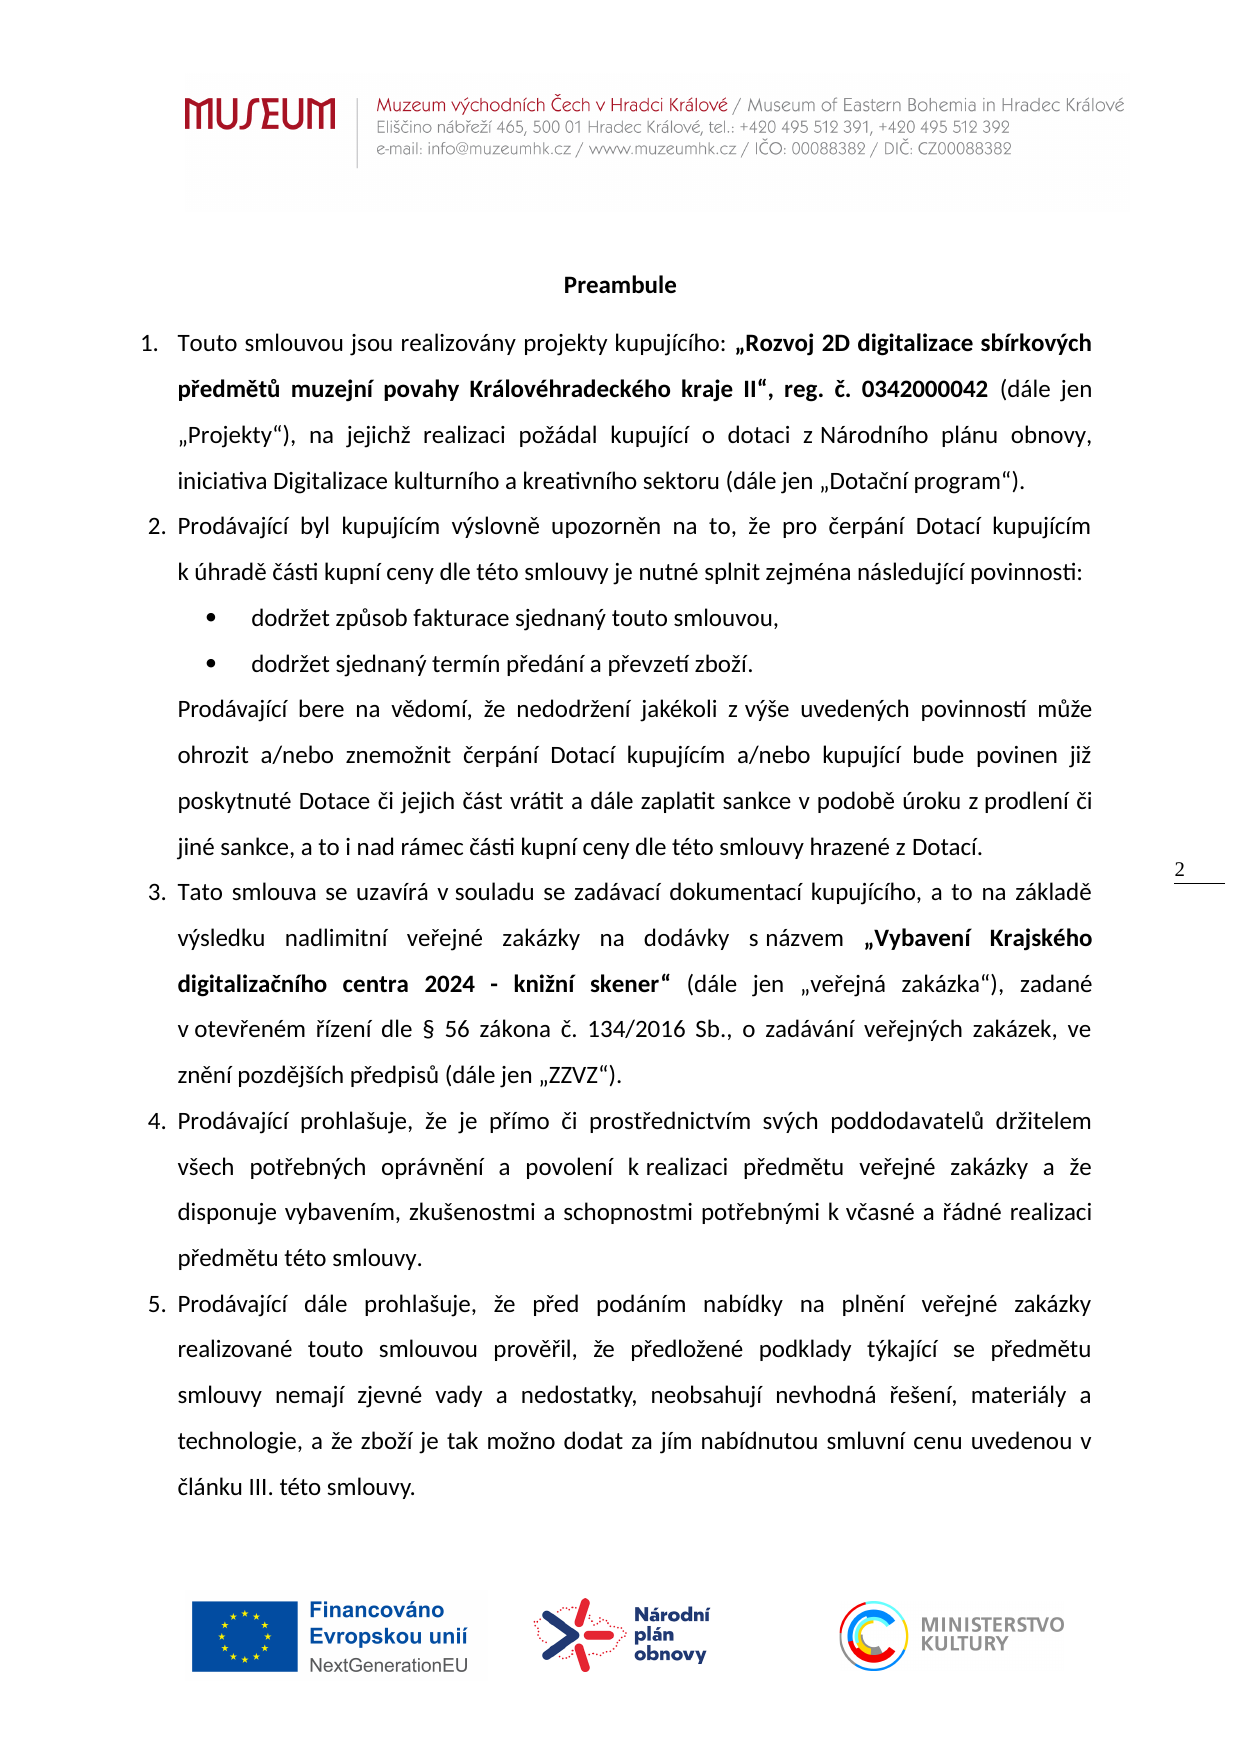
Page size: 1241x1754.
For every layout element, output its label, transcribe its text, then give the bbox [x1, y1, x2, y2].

list Tato smlouva se uzavírá v souladu se zadávací dokumentací kupujícího, a to na základě výsledku nadlimitní veřejné zakázky na dodávky s názvem „Vybavení Krajského digitalizačního centra 2024 - knižní skener“ (dále jen „veřejná zakázka“), zadané v otevřeném řízení dle § 56 zákona č. 134/2016 Sb., o zadávání veřejných zakázek, ve znění pozdějších předpisů (dále jen „ZZVZ“). [148, 876, 1093, 1090]
picture [839, 1601, 1064, 1671]
picture [184, 1590, 488, 1681]
list Prodávající bere na vědomí, že nedodržení jakékoli z výše uvedených povinností může ohrozit a/nebo znemožnit čerpání Dotací kupujícím a/nebo kupující bude povinen již poskytnuté Dotace či jejich část vrátit a dále zaplatit sankce v podobě úroku z prodlení či jiné sankce, a to i nad rámec části kupní ceny dle této smlouvy hrazené z Dotací. [177, 693, 1093, 861]
picture [533, 1598, 711, 1672]
list Prodávající byl kupujícím výslovně upozorněn na to, že pro čerpání Dotací kupujícím k úhradě části kupní ceny dle této smlouvy je nutné splnit zejména následující povinnosti: [148, 511, 1093, 587]
list dodržet způsob fakturace sjednaný touto smlouvou, [207, 602, 1093, 632]
picture [184, 73, 1130, 212]
list dodržet sjednaný termín předání a převzetí zboží. [207, 648, 1093, 678]
list Prodávající dále prohlašuje, že před podáním nabídky na plnění veřejné zakázky realizované touto smlouvou prověřil, že předložené podklady týkající se předmětu smlouvy nemají zjevné vady a nedostatky, neobsahují nevhodná řešení, materiály a technologie, a že zboží je tak možno dodat za jím nabídnutou smluvní cenu uvedenou v článku III. této smlouvy. [148, 1288, 1093, 1501]
list Touto smlouvou jsou realizovány projekty kupujícího: „Rozvoj 2D digitalizace sbírkových předmětů muzejní povahy Královéhradeckého kraje II“, reg. č. 0342000042 (dále jen „Projekty“), na jejichž realizaci požádal kupující o dotaci z Národního plánu obnovy, iniciativa Digitalizace kulturního a kreativního sektoru (dále jen „Dotační program“). [140, 328, 1093, 495]
text Preambule [148, 269, 1093, 300]
list Prodávající prohlašuje, že je přímo či prostřednictvím svých poddodavatelů držitelem všech potřebných oprávnění a povolení k realizaci předmětu veřejné zakázky a že disponuje vybavením, zkušenostmi a schopnostmi potřebnými k včasné a řádné realizaci předmětu této smlouvy. [148, 1105, 1093, 1273]
